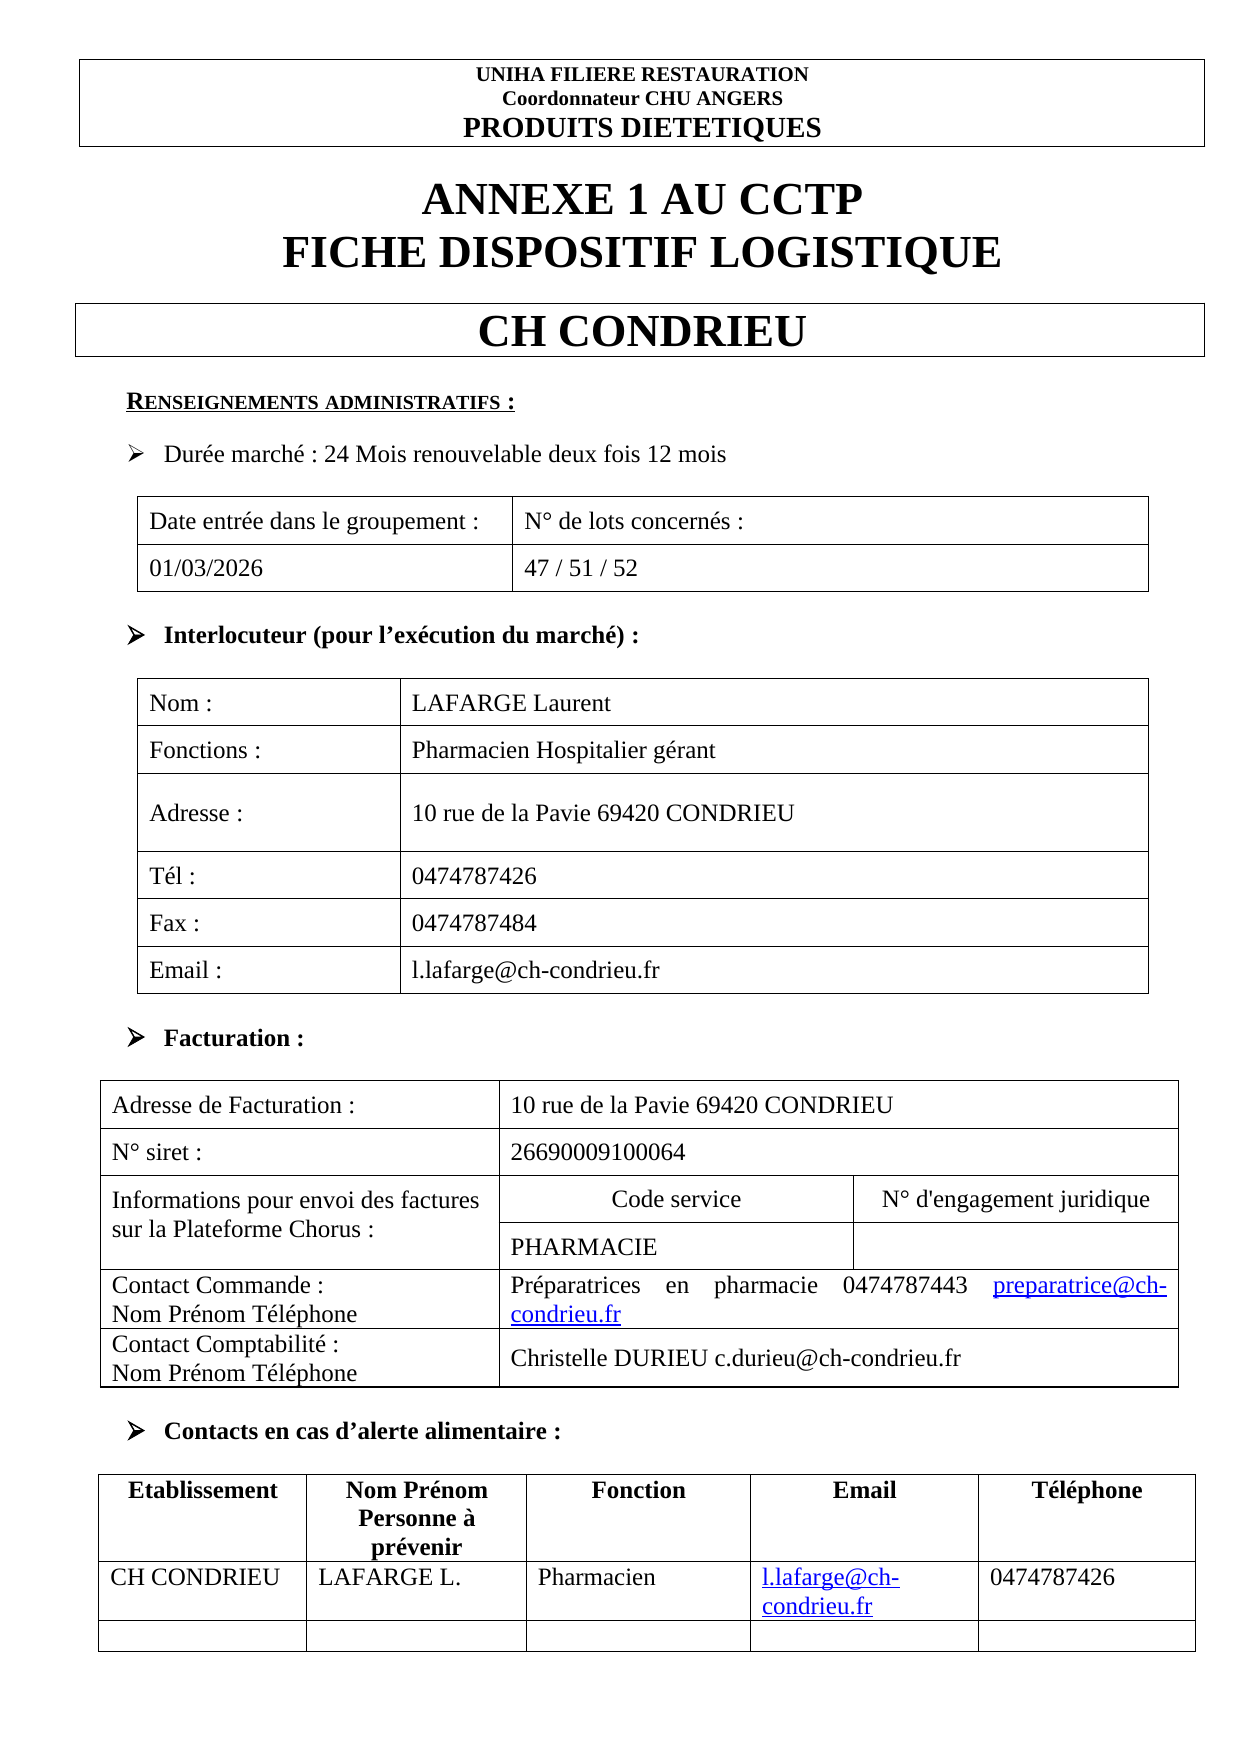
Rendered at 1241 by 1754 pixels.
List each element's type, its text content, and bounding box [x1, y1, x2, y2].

table_cell Contact Comptabilité : Nom Prénom Téléphone [101, 1329, 499, 1386]
table_cell Informations pour envoi des factures sur la Plateforme Chorus : [101, 1176, 499, 1269]
table_cell 01/03/2026 [138, 545, 512, 591]
list Interlocuteur (pour l’exécution du marché) : [126, 621, 1196, 649]
table_cell 26690009100064 [500, 1129, 1178, 1175]
table_header Email [751, 1475, 978, 1561]
table_header N° de lots concernés : [513, 497, 1148, 543]
text Coordonnateur CHU ANGERS [89, 86, 1196, 107]
table_cell [527, 1621, 750, 1651]
table_cell Adresse : [138, 774, 400, 851]
table_cell Préparatrices en pharmacie 0474787443 preparatrice@ch-condrieu.fr [500, 1270, 1178, 1328]
table_cell [854, 1223, 1178, 1269]
table_header Adresse de Facturation : [101, 1081, 499, 1127]
table_cell Email : [138, 947, 400, 993]
table_cell N° siret : [101, 1129, 499, 1175]
table_cell N° d'engagement juridique [854, 1176, 1178, 1222]
text FICHE DISPOSITIF LOGISTIQUE [89, 225, 1196, 277]
table_cell 47 / 51 / 52 [513, 545, 1148, 591]
table_cell Tél : [138, 852, 400, 898]
table_cell LAFARGE L. [307, 1562, 526, 1619]
table_header LAFARGE Laurent [401, 679, 1148, 725]
table_cell Fax : [138, 899, 400, 946]
table_header Nom Prénom Personne à prévenir [307, 1475, 526, 1561]
table_cell 0474787426 [401, 852, 1148, 898]
list Durée marché : 24 Mois renouvelable deux fois 12 mois [126, 439, 1196, 467]
table_header Fonction [527, 1475, 750, 1561]
list Facturation : [126, 1023, 1196, 1051]
table_cell Contact Commande : Nom Prénom Téléphone [101, 1270, 499, 1328]
table_cell Pharmacien [527, 1562, 750, 1619]
table_cell [307, 1621, 526, 1651]
table_cell l.lafarge@ch-condrieu.fr [751, 1562, 978, 1619]
table_cell PHARMACIE [500, 1223, 853, 1269]
table_cell Christelle DURIEU c.durieu@ch-condrieu.fr [500, 1329, 1178, 1386]
table_cell Pharmacien Hospitalier gérant [401, 726, 1148, 773]
table_header Téléphone [979, 1475, 1195, 1561]
text CH CONDRIEU [76, 304, 1204, 356]
text Renseignements administratifs : [32, 386, 1196, 415]
text UNIHA FILIERE RESTAURATION [80, 60, 1204, 86]
text ANNEXE 1 AU CCTP [89, 172, 1196, 225]
table_cell 0474787426 [979, 1562, 1195, 1619]
table_cell 0474787484 [401, 899, 1148, 946]
table_cell CH CONDRIEU [99, 1562, 306, 1619]
table_cell [979, 1621, 1195, 1651]
table_header Etablissement [99, 1475, 306, 1561]
table_header Nom : [138, 679, 400, 725]
table_cell 10 rue de la Pavie 69420 CONDRIEU [401, 774, 1148, 851]
list Contacts en cas d’alerte alimentaire : [126, 1416, 1196, 1445]
table_cell l.lafarge@ch-condrieu.fr [401, 947, 1148, 993]
table_cell [751, 1621, 978, 1651]
table_cell Fonctions : [138, 726, 400, 773]
table_cell Code service [500, 1176, 853, 1222]
table_header Date entrée dans le groupement : [138, 497, 512, 543]
table_cell [99, 1621, 306, 1651]
table_header 10 rue de la Pavie 69420 CONDRIEU [500, 1081, 1178, 1127]
text PRODUITS DIETETIQUES [80, 107, 1204, 146]
